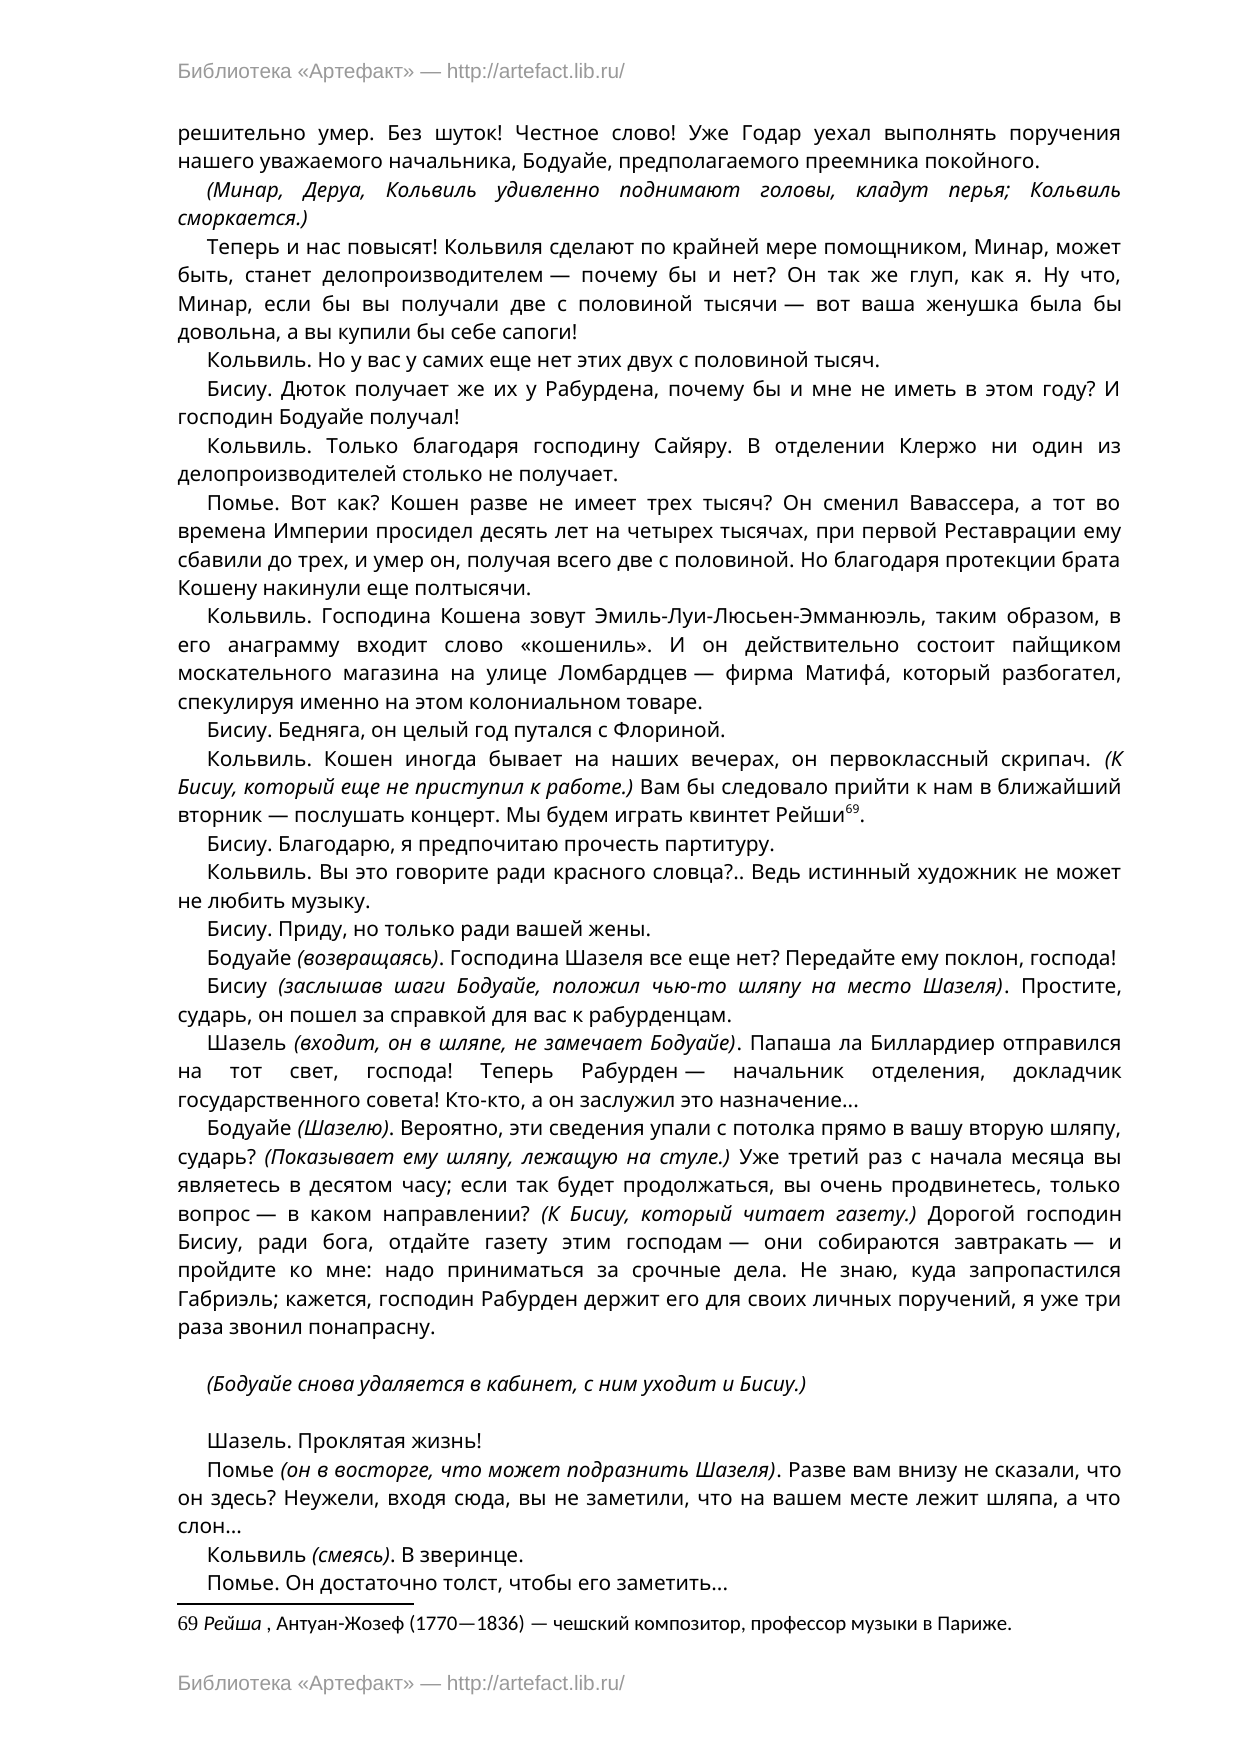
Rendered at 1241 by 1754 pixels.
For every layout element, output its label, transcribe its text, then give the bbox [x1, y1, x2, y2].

text Помье. Он достаточно толст, чтобы его заметить... [177, 1568, 1122, 1597]
text Бисиу. Дюток получает же их у Рабурдена, почему бы и мне не иметь в этом году? И господин Бодуайе получал! [177, 374, 1122, 431]
text Помье. Вот как? Кошен разве не имеет трех тысяч? Он сменил Вавассера, а тот во времена Империи просидел десять лет на четырех тысячах, при первой Реставрации ему сбавили до трех, и умер он, получая всего две с половиной. Но благодаря протекции брата Кошену накинули еще полтысячи. [177, 488, 1122, 602]
text (Бодуайе снова удаляется в кабинет, с ним уходит и Бисиу.) [177, 1369, 1122, 1398]
text Теперь и нас повысят! Кольвиля сделают по крайней мере помощником, Минар, может быть, станет делопроизводителем — почему бы и нет? Он так же глуп, как я. Ну что, Минар, если бы вы получали две с половиной тысячи — вот ваша женушка была бы довольна, а вы купили бы себе сапоги! [177, 232, 1122, 346]
text Бисиу (заслышав шаги Бодуайе, положил чью-то шляпу на место Шазеля). Простите, сударь, он пошел за справкой для вас к рабурденцам. [177, 971, 1122, 1028]
text Кольвиль. Но у вас у самих еще нет этих двух с половиной тысяч. [177, 346, 1122, 374]
text Бисиу. Благодарю, я предпочитаю прочесть партитуру. [177, 829, 1122, 857]
text Бисиу. Бедняга, он целый год путался с Флориной. [177, 715, 1122, 744]
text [177, 118, 1122, 175]
text Кольвиль. Господина Кошена зовут Эмиль-Луи-Люсьен-Эмманюэль, таким образом, в его анаграмму входит слово «кошениль». И он действительно состоит пайщиком москательного магазина на улице Ломбардцев — фирма Матифá, который разбогател, спекулируя именно на этом колониальном товаре. [177, 602, 1122, 715]
text Кольвиль. Кошен иногда бывает на наших вечерах, он первоклассный скрипач. (К Бисиу, который еще не приступил к работе.) Вам бы следовало прийти к нам в ближайший вторник — послушать концерт. Мы будем играть квинтет Рейши. [177, 744, 1122, 829]
text Бодуайе (Шазелю). Вероятно, эти сведения упали с потолка прямо в вашу вторую шляпу, сударь? (Показывает ему шляпу, лежащую на стуле.) Уже третий раз с начала месяца вы являетесь в десятом часу; если так будет продолжаться, вы очень продвинетесь, только вопрос — в каком направлении? (К Бисиу, который читает газету.) Дорогой господин Бисиу, ради бога, отдайте газету этим господам — они собираются завтракать — и пройдите ко мне: надо приниматься за срочные дела. Не знаю, куда запропастился Габриэль; кажется, господин Рабурден держит его для своих личных поручений, я уже три раза звонил понапрасну. [177, 1113, 1122, 1341]
text Кольвиль. Только благодаря господину Сайяру. В отделении Клержо ни один из делопроизводителей столько не получает. [177, 431, 1122, 488]
text Кольвиль (смеясь). В зверинце. [177, 1540, 1122, 1568]
text Шазель (входит, он в шляпе, не замечает Бодуайе). Папаша ла Биллардиер отправился на тот свет, господа! Теперь Рабурден — начальник отделения, докладчик государственного совета! Кто-кто, а он заслужил это назначение... [177, 1028, 1122, 1113]
text Кольвиль. Вы это говорите ради красного словца?.. Ведь истинный художник не может не любить музыку. [177, 857, 1122, 914]
text Бисиу. Приду, но только ради вашей жены. [177, 914, 1122, 943]
text Бодуайе (возвращаясь). Господина Шазеля все еще нет? Передайте ему поклон, господа! [177, 943, 1122, 971]
text Помье (он в восторге, что может подразнить Шазеля). Разве вам внизу не сказали, что он здесь? Неужели, входя сюда, вы не заметили, что на вашем месте лежит шляпа, а что слон... [177, 1455, 1122, 1540]
text Шазель. Проклятая жизнь! [177, 1426, 1122, 1455]
text (Минар, Деруа, Кольвиль удивленно поднимают головы, кладут перья; Кольвиль сморкается.) [177, 175, 1122, 232]
